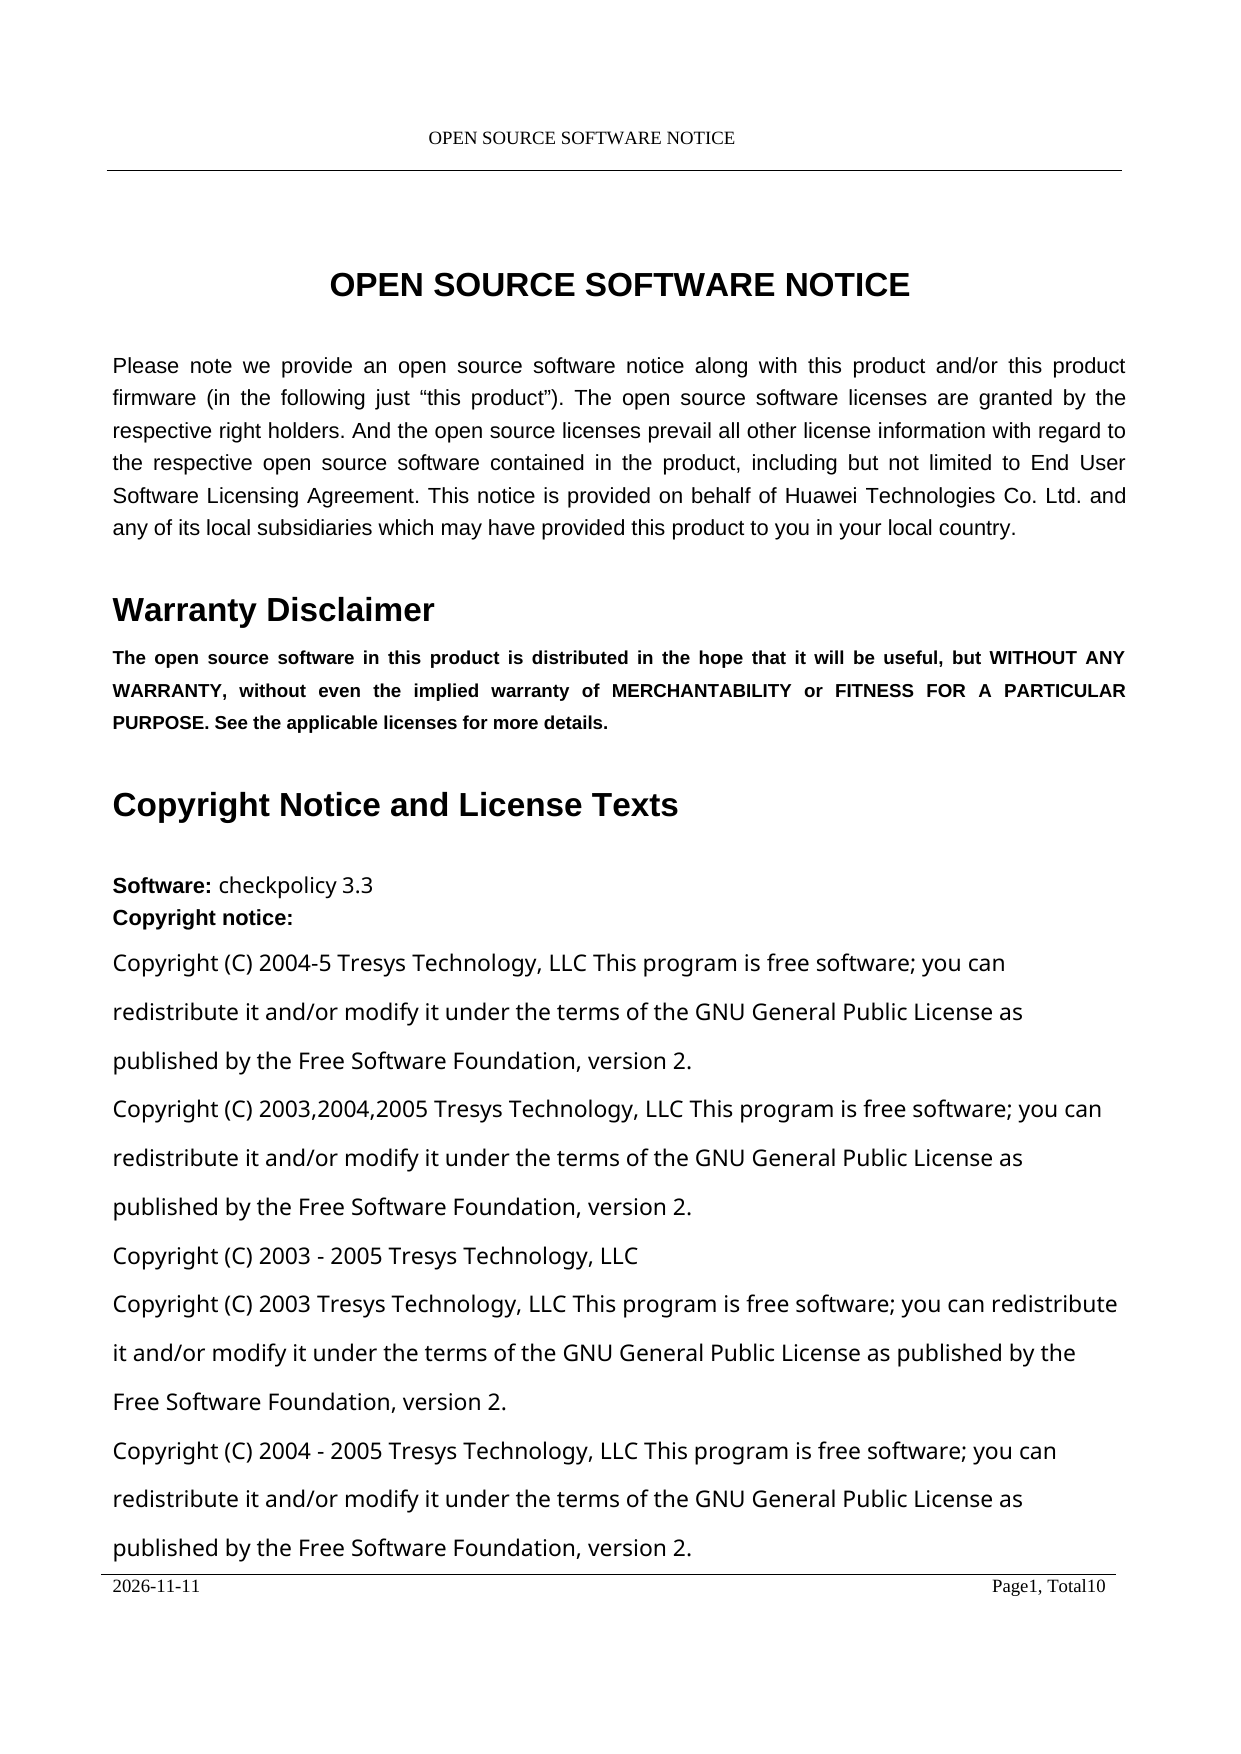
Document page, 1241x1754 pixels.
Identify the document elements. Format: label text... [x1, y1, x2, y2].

text Copyright Notice and License Texts [112, 771, 1128, 836]
text Please note we provide an open source software notice along with this product and/or this product firmware (in the following just “this product”). The open source software licenses are granted by the respective right holders. And the open source licenses prevail all other license information with regard to the respective open source software contained in the product, including but not limited to End User Software Licensing Agreement. This notice is provided on behalf of Huawei Technologies Co. Ltd. and any of its local subsidiaries which may have provided this product to you in your local country. [112, 349, 1128, 544]
text Software: checkpolicy 3.3 [112, 869, 1128, 901]
text Copyright notice: [112, 901, 1128, 934]
text The open source software in this product is distributed in the hope that it will be useful, but WITHOUT ANY WARRANTY, without even the implied warranty of MERCHANTABILITY or FITNESS FOR A PARTICULAR PURPOSE. See the applicable licenses for more details. [112, 641, 1128, 739]
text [112, 947, 1128, 1564]
text OPEN SOURCE SOFTWARE NOTICE [112, 251, 1128, 316]
text Warranty Disclaimer [112, 576, 1128, 641]
